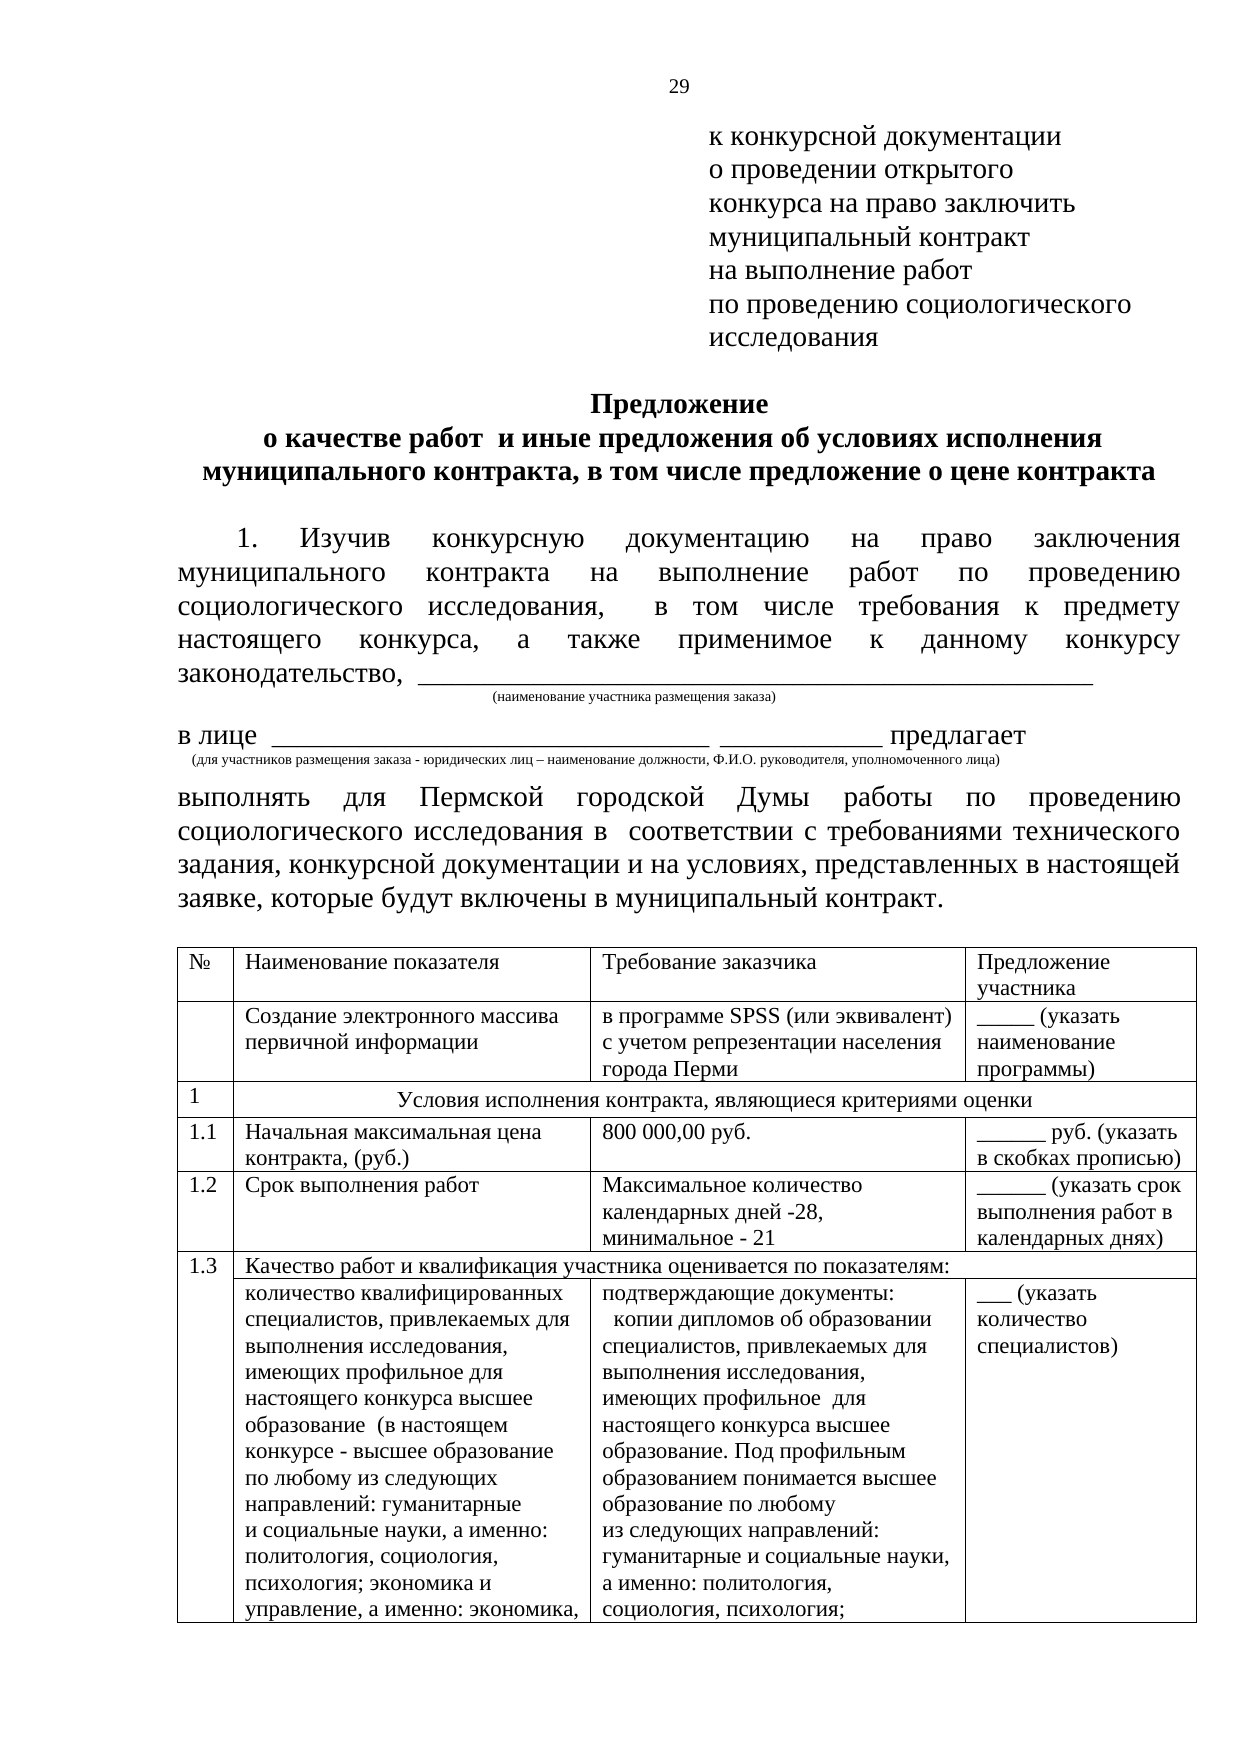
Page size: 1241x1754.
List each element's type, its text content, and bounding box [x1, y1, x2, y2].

table_cell Максимальное количество календарных дней -28, минимальное - 21 [591, 1172, 965, 1251]
text к конкурсной документации [177, 118, 1181, 152]
table_header Предложение участника [966, 948, 1196, 1001]
text (для участников размещения заказа - юридических лиц – наименование должности, Ф.И.О. руководителя, уполномоченного лица) [177, 751, 1181, 779]
text о проведении открытого [177, 152, 1181, 185]
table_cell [966, 1279, 1196, 1622]
text в лице ___________________________________ _____________ предлагает [177, 717, 1181, 751]
table_cell Создание электронного массива первичной информации [234, 1002, 590, 1081]
text о качестве работ и иные предложения об условиях исполнения муниципального контракта, в том числе предложение о цене контракта [177, 420, 1181, 487]
table_header № [178, 948, 233, 1001]
table_cell ______ руб. (указать в скобках прописью) [966, 1118, 1196, 1171]
text Предложение [177, 386, 1181, 420]
table_cell в программе SPSS (или эквивалент) с учетом репрезентации населения города Перми [591, 1002, 965, 1081]
table_header Наименование показателя [234, 948, 590, 1001]
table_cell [591, 1279, 965, 1622]
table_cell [234, 1279, 590, 1622]
table_cell 1 [178, 1082, 233, 1117]
text по проведению социологического [177, 286, 1181, 319]
text конкурса на право заключить [177, 185, 1181, 219]
table_cell Условия исполнения контракта, являющиеся критериями оценки [234, 1082, 1196, 1117]
text муниципальный контракт [177, 219, 1181, 252]
table_cell Срок выполнения работ [234, 1172, 590, 1251]
table_cell 1.2 [178, 1172, 233, 1251]
table_cell 800 000,00 руб. [591, 1118, 965, 1171]
table_cell Начальная максимальная цена контракта, (руб.) [234, 1118, 590, 1171]
table_cell ______ (указать срок выполнения работ в календарных днях) [966, 1172, 1196, 1251]
text на выполнение работ [177, 252, 1181, 286]
text исследования [177, 319, 1181, 353]
table_cell [178, 1002, 233, 1081]
text 1. Изучив конкурсную документацию на право заключения муниципального контракта на выполнение работ по проведению социологического исследования, в том числе требования к предмету настоящего конкурса, а также применимое к данному конкурсу законодательство, ______________________________________________________ [177, 521, 1181, 688]
table_cell Качество работ и квалификация участника оценивается по показателям: [234, 1252, 1196, 1278]
text выполнять для Пермской городской Думы работы по проведению социологического исследования в соответствии с требованиями технического задания, конкурсной документации и на условиях, представленных в настоящей заявке, которые будут включены в муниципальный контракт. [177, 779, 1181, 913]
text (наименование участника размещения заказа) [177, 688, 1181, 717]
table_header Требование заказчика [591, 948, 965, 1001]
table_cell _____ (указать наименование программы) [966, 1002, 1196, 1081]
table_cell 1.3 [178, 1252, 233, 1622]
table_cell 1.1 [178, 1118, 233, 1171]
